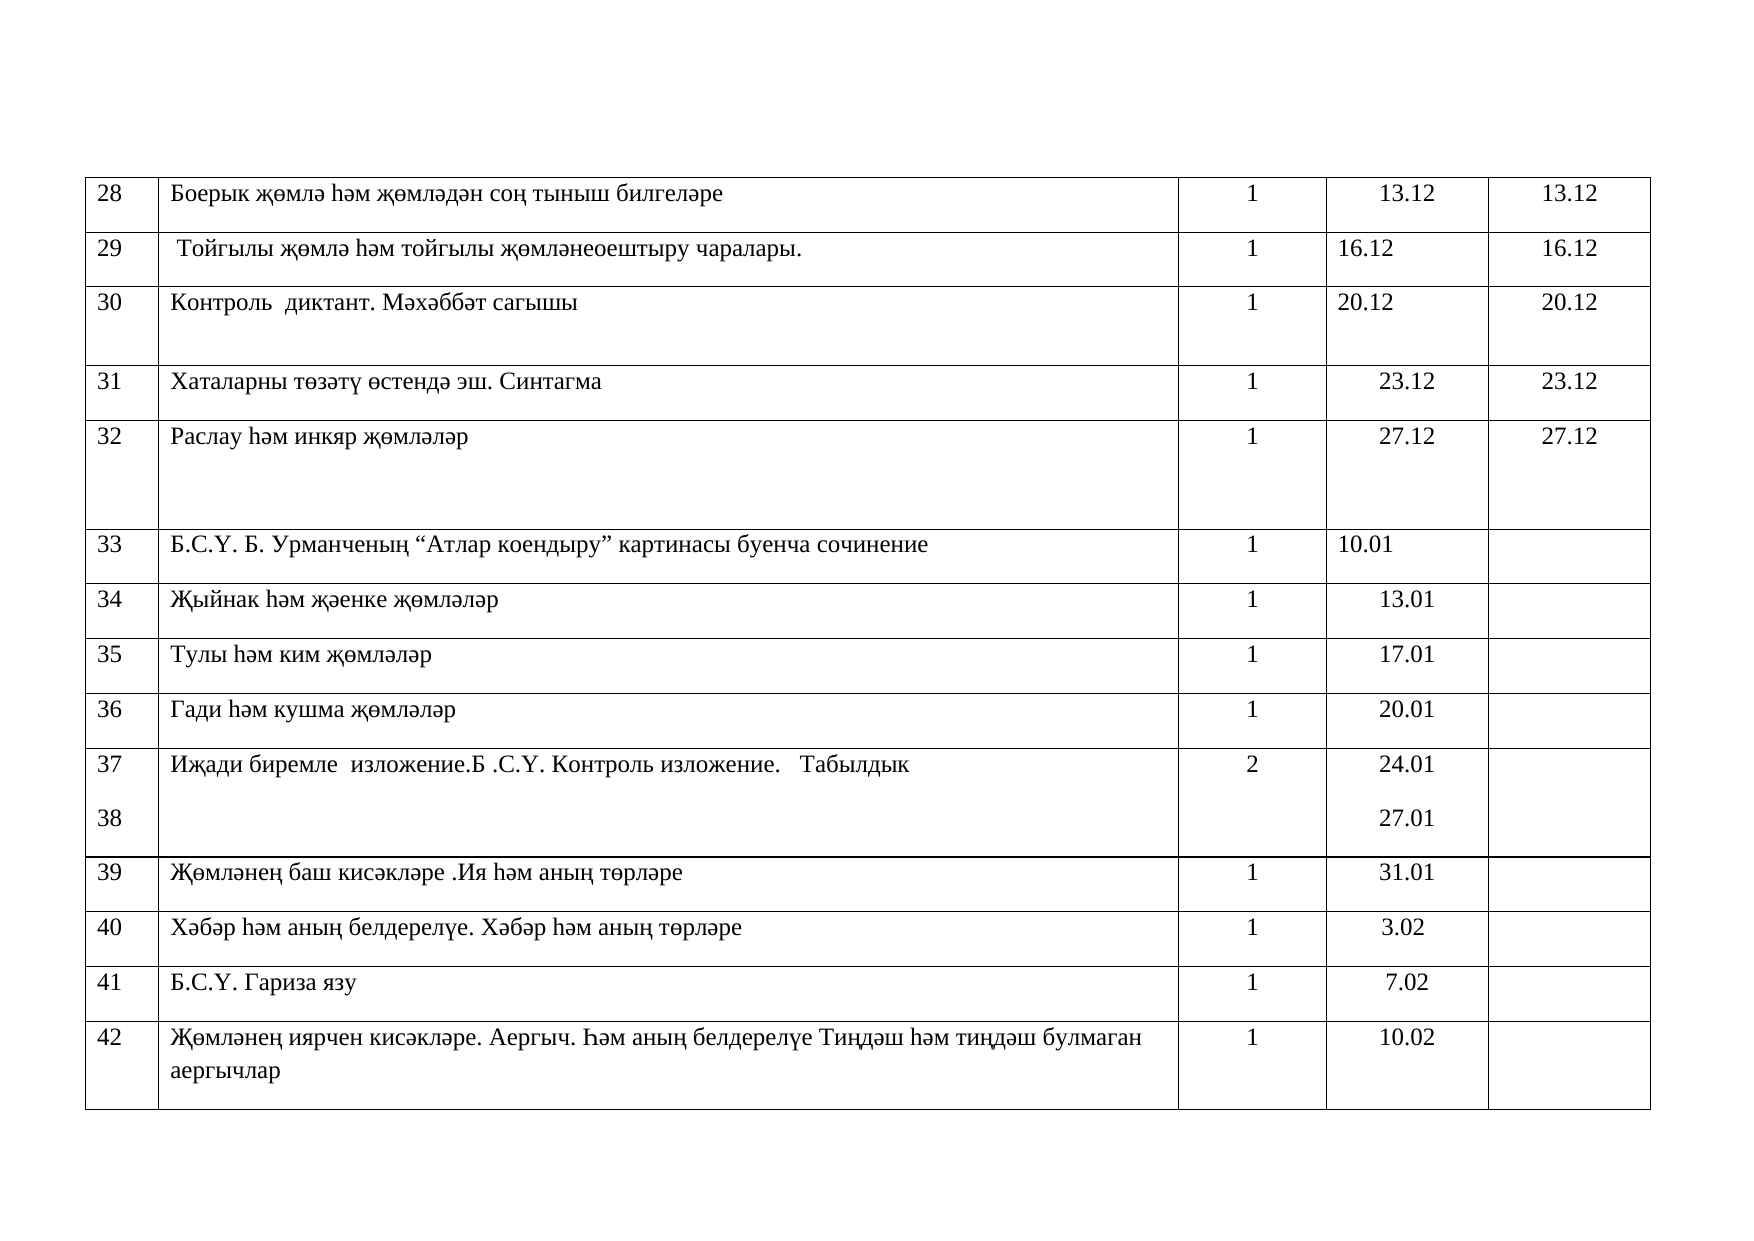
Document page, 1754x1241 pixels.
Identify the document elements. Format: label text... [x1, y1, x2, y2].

table_cell 31 [86, 366, 158, 420]
table_cell 2 [1179, 749, 1326, 856]
table_cell 1 [1179, 287, 1326, 365]
table_cell 35 [86, 639, 158, 693]
table_cell 1 [1179, 530, 1326, 583]
table_cell 1 [1179, 366, 1326, 420]
table_cell 20.12 [1327, 287, 1488, 365]
table_cell [1489, 584, 1650, 638]
table_cell 1 [1179, 584, 1326, 638]
table_cell 29 [86, 233, 158, 286]
table_cell [1489, 530, 1650, 583]
table_cell 24.01 27.01 [1327, 749, 1488, 856]
table_cell 1 [1179, 1022, 1326, 1108]
table_cell 32 [86, 421, 158, 528]
table_cell 13.12 [1327, 178, 1488, 232]
table_cell 33 [86, 530, 158, 583]
table_cell [1489, 749, 1650, 856]
table_cell 10.02 [1327, 1022, 1488, 1108]
table_cell 7.02 [1327, 967, 1488, 1021]
table_cell 28 [86, 178, 158, 232]
table_cell [1489, 694, 1650, 748]
table_cell [1489, 639, 1650, 693]
table_cell Б.С.Ү. Гариза язу [159, 967, 1178, 1021]
table_cell Җыйнак һәм җәенке җөмләләр [159, 584, 1178, 638]
table_cell 17.01 [1327, 639, 1488, 693]
table_cell Хәбәр һәм аның белдерелүе. Хәбәр һәм аның төрләре [159, 912, 1178, 966]
table_cell 1 [1179, 912, 1326, 966]
table_cell 27.12 [1489, 421, 1650, 528]
table_cell Җөмләнең иярчен кисәкләре. Аергыч. Һәм аның белдерелүе Тиңдәш һәм тиңдәш булмаган аергычлар [159, 1022, 1178, 1108]
table_cell Җөмләнең баш кисәкләре .Ия һәм аның төрләре [159, 858, 1178, 911]
table_cell 1 [1179, 967, 1326, 1021]
table_cell 13.12 [1489, 178, 1650, 232]
table_cell 16.12 [1489, 233, 1650, 286]
table_cell Раслау һәм инкяр җөмләләр [159, 421, 1178, 528]
table_cell [1489, 912, 1650, 966]
table_cell Тулы һәм ким җөмләләр [159, 639, 1178, 693]
table_cell 23.12 [1327, 366, 1488, 420]
table_cell 20.01 [1327, 694, 1488, 748]
table_cell 1 [1179, 694, 1326, 748]
table_cell Боерык җөмлә һәм җөмләдән соң тыныш билгеләре [159, 178, 1178, 232]
table_cell [1489, 967, 1650, 1021]
table_cell 41 [86, 967, 158, 1021]
table_cell 40 [86, 912, 158, 966]
table_cell 1 [1179, 421, 1326, 528]
table_cell 39 [86, 858, 158, 911]
table_cell [1489, 858, 1650, 911]
table_cell 30 [86, 287, 158, 365]
table_cell Б.С.Ү. Б. Урманченың “Атлар коендыру” картинасы буенча сочинение [159, 530, 1178, 583]
table_cell 20.12 [1489, 287, 1650, 365]
table_cell 37 38 [86, 749, 158, 856]
table_cell 23.12 [1489, 366, 1650, 420]
table_cell 1 [1179, 858, 1326, 911]
table_cell Контроль диктант. Мәхәббәт сагышы [159, 287, 1178, 365]
table_cell 1 [1179, 178, 1326, 232]
table_cell Иҗади биремле изложение.Б .С.Ү. Контроль изложение. Табылдык [159, 749, 1178, 856]
table_cell 1 [1179, 233, 1326, 286]
table_cell 13.01 [1327, 584, 1488, 638]
table_cell Хаталарны төзәтү өстендә эш. Синтагма [159, 366, 1178, 420]
table_cell Гади һәм кушма җөмләләр [159, 694, 1178, 748]
table_cell 10.01 [1327, 530, 1488, 583]
table_cell 31.01 [1327, 858, 1488, 911]
table_cell 34 [86, 584, 158, 638]
table_cell 42 [86, 1022, 158, 1108]
table_cell Тойгылы җөмлә һәм тойгылы җөмләнеоештыру чаралары. [159, 233, 1178, 286]
table_cell [1489, 1022, 1650, 1108]
table_cell 3.02 [1327, 912, 1488, 966]
table_cell 27.12 [1327, 421, 1488, 528]
table_cell 1 [1179, 639, 1326, 693]
table_cell 36 [86, 694, 158, 748]
table_cell 16.12 [1327, 233, 1488, 286]
